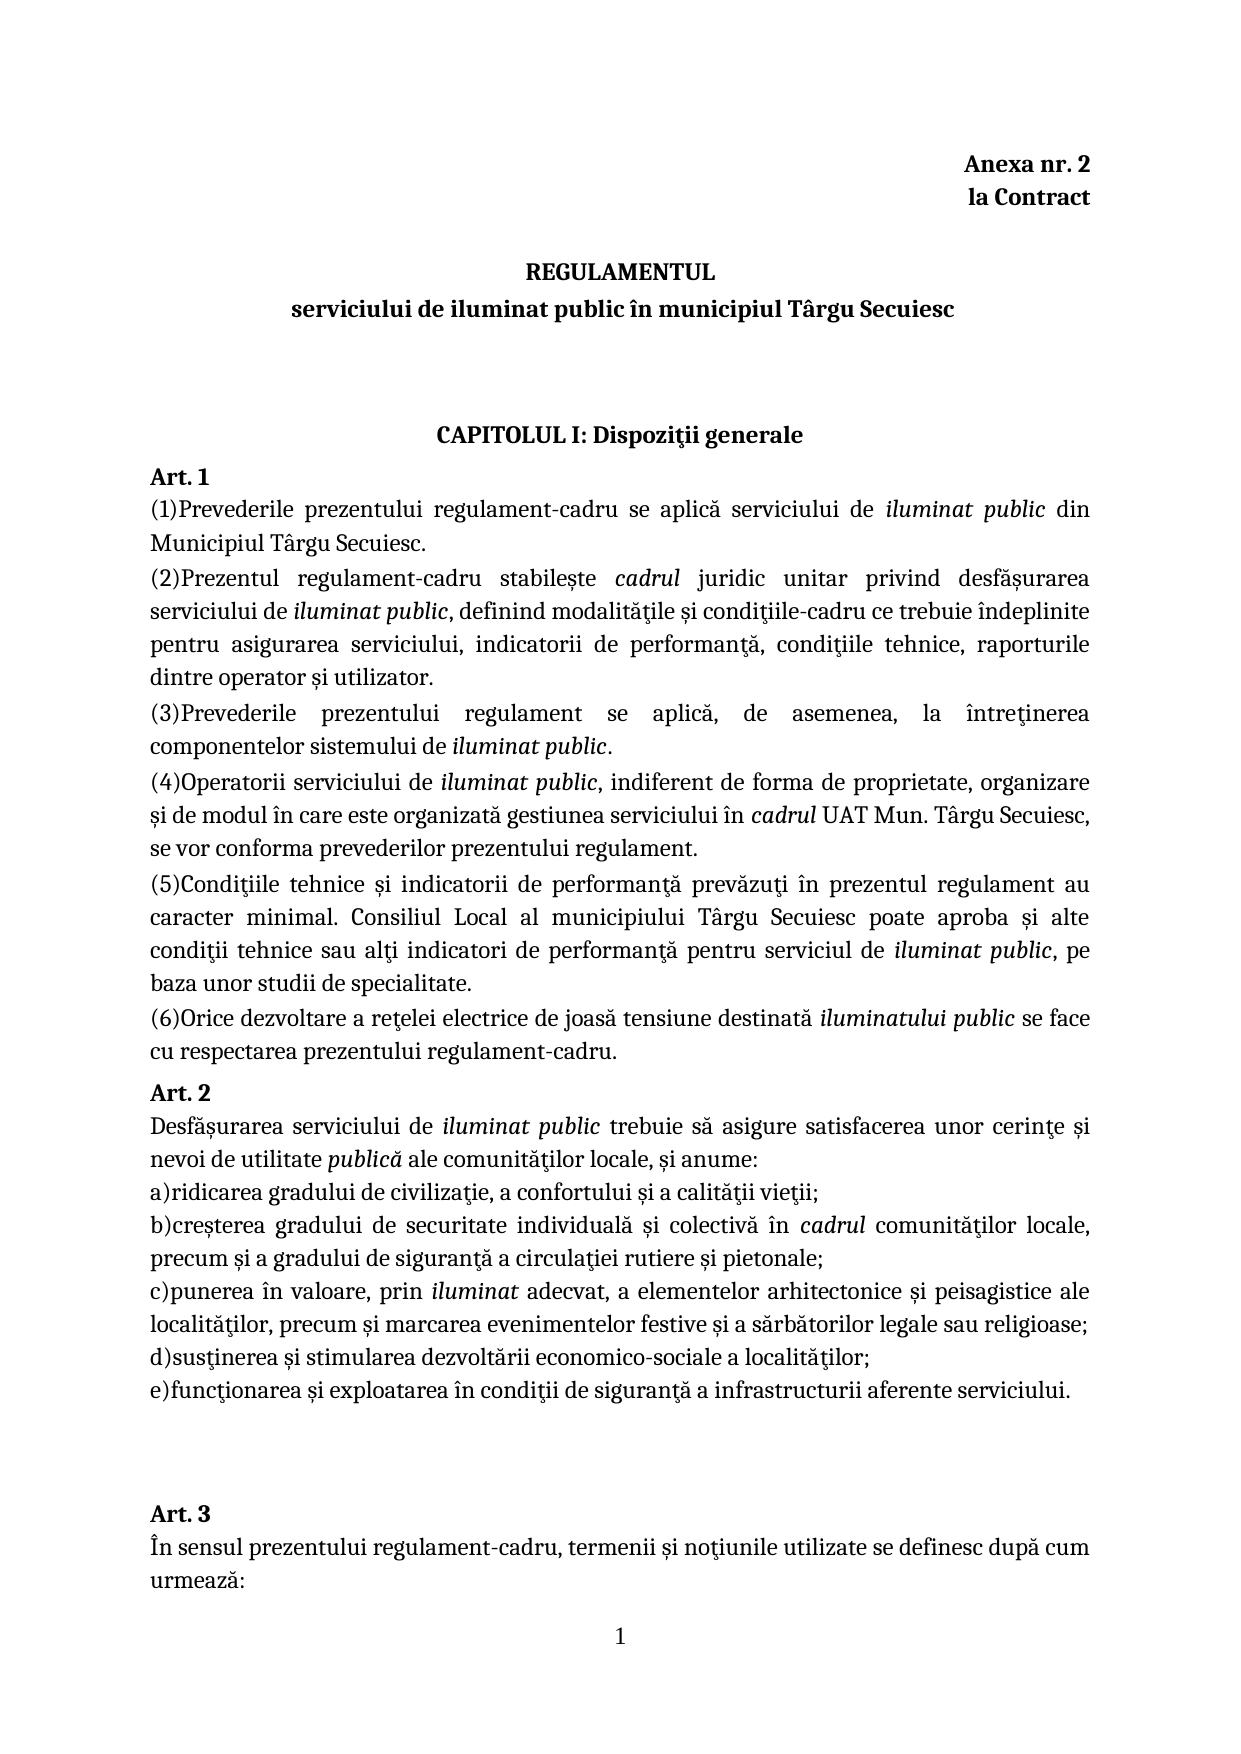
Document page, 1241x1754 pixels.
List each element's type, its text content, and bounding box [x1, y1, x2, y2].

text serviciului de iluminat public în municipiul Târgu Secuiesc [150, 294, 1090, 323]
text (3)Prevederile prezentului regulament se aplică, de asemenea, la întreţinerea componentelor sistemului de iluminat public. [150, 699, 1090, 761]
text În sensul prezentului regulament-cadru, termenii şi noţiunile utilizate se definesc după cum urmează: [150, 1533, 1090, 1595]
text (6)Orice dezvoltare a reţelei electrice de joasă tensiune destinată iluminatului public se face cu respectarea prezentului regulament-cadru. [150, 1004, 1090, 1066]
text Art. 1 [150, 462, 1090, 491]
text la Contract [150, 183, 1090, 245]
text Art. 2 [150, 1079, 1090, 1107]
text REGULAMENTUL [150, 257, 1090, 286]
text (5)Condiţiile tehnice şi indicatorii de performanţă prevăzuţi în prezentul regulament au caracter minimal. Consiliul Local al municipiului Târgu Secuiesc poate aproba şi alte condiţii tehnice sau alţi indicatori de performanţă pentru serviciul de iluminat public, pe baza unor studii de specialitate. [150, 869, 1090, 997]
text d)susţinerea şi stimularea dezvoltării economico-sociale a localităţilor; [150, 1343, 1090, 1372]
text a)ridicarea gradului de civilizaţie, a confortului şi a calităţii vieţii; [150, 1178, 1090, 1206]
text (1)Prevederile prezentului regulament-cadru se aplică serviciului de iluminat public din Municipiul Târgu Secuiesc. [150, 495, 1090, 557]
text b)creşterea gradului de securitate individuală şi colectivă în cadrul comunităţilor locale, precum şi a gradului de siguranţă a circulaţiei rutiere şi pietonale; [150, 1211, 1090, 1272]
text Desfăşurarea serviciului de iluminat public trebuie să asigure satisfacerea unor cerinţe şi nevoi de utilitate publică ale comunităţilor locale, şi anume: [150, 1112, 1090, 1173]
text c)punerea în valoare, prin iluminat adecvat, a elementelor arhitectonice şi peisagistice ale localităţilor, precum şi marcarea evenimentelor festive şi a sărbătorilor legale sau religioase; [150, 1277, 1090, 1338]
text (2)Prezentul regulament-cadru stabileşte cadrul juridic unitar privind desfăşurarea serviciului de iluminat public, definind modalităţile şi condiţiile-cadru ce trebuie îndeplinite pentru asigurarea serviciului, indicatorii de performanţă, condiţiile tehnice, raporturile dintre operator şi utilizator. [150, 564, 1090, 692]
text e)funcţionarea şi exploatarea în condiţii de siguranţă a infrastructurii aferente serviciului. [150, 1376, 1090, 1404]
text Anexa nr. 2 [150, 150, 1090, 179]
text Art. 3 [150, 1500, 1090, 1529]
text (4)Operatorii serviciului de iluminat public, indiferent de forma de proprietate, organizare şi de modul în care este organizată gestiunea serviciului în cadrul UAT Mun. Târgu Secuiesc, se vor conforma prevederilor prezentului regulament. [150, 768, 1090, 862]
text CAPITOLUL I: Dispoziţii generale [150, 421, 1090, 450]
